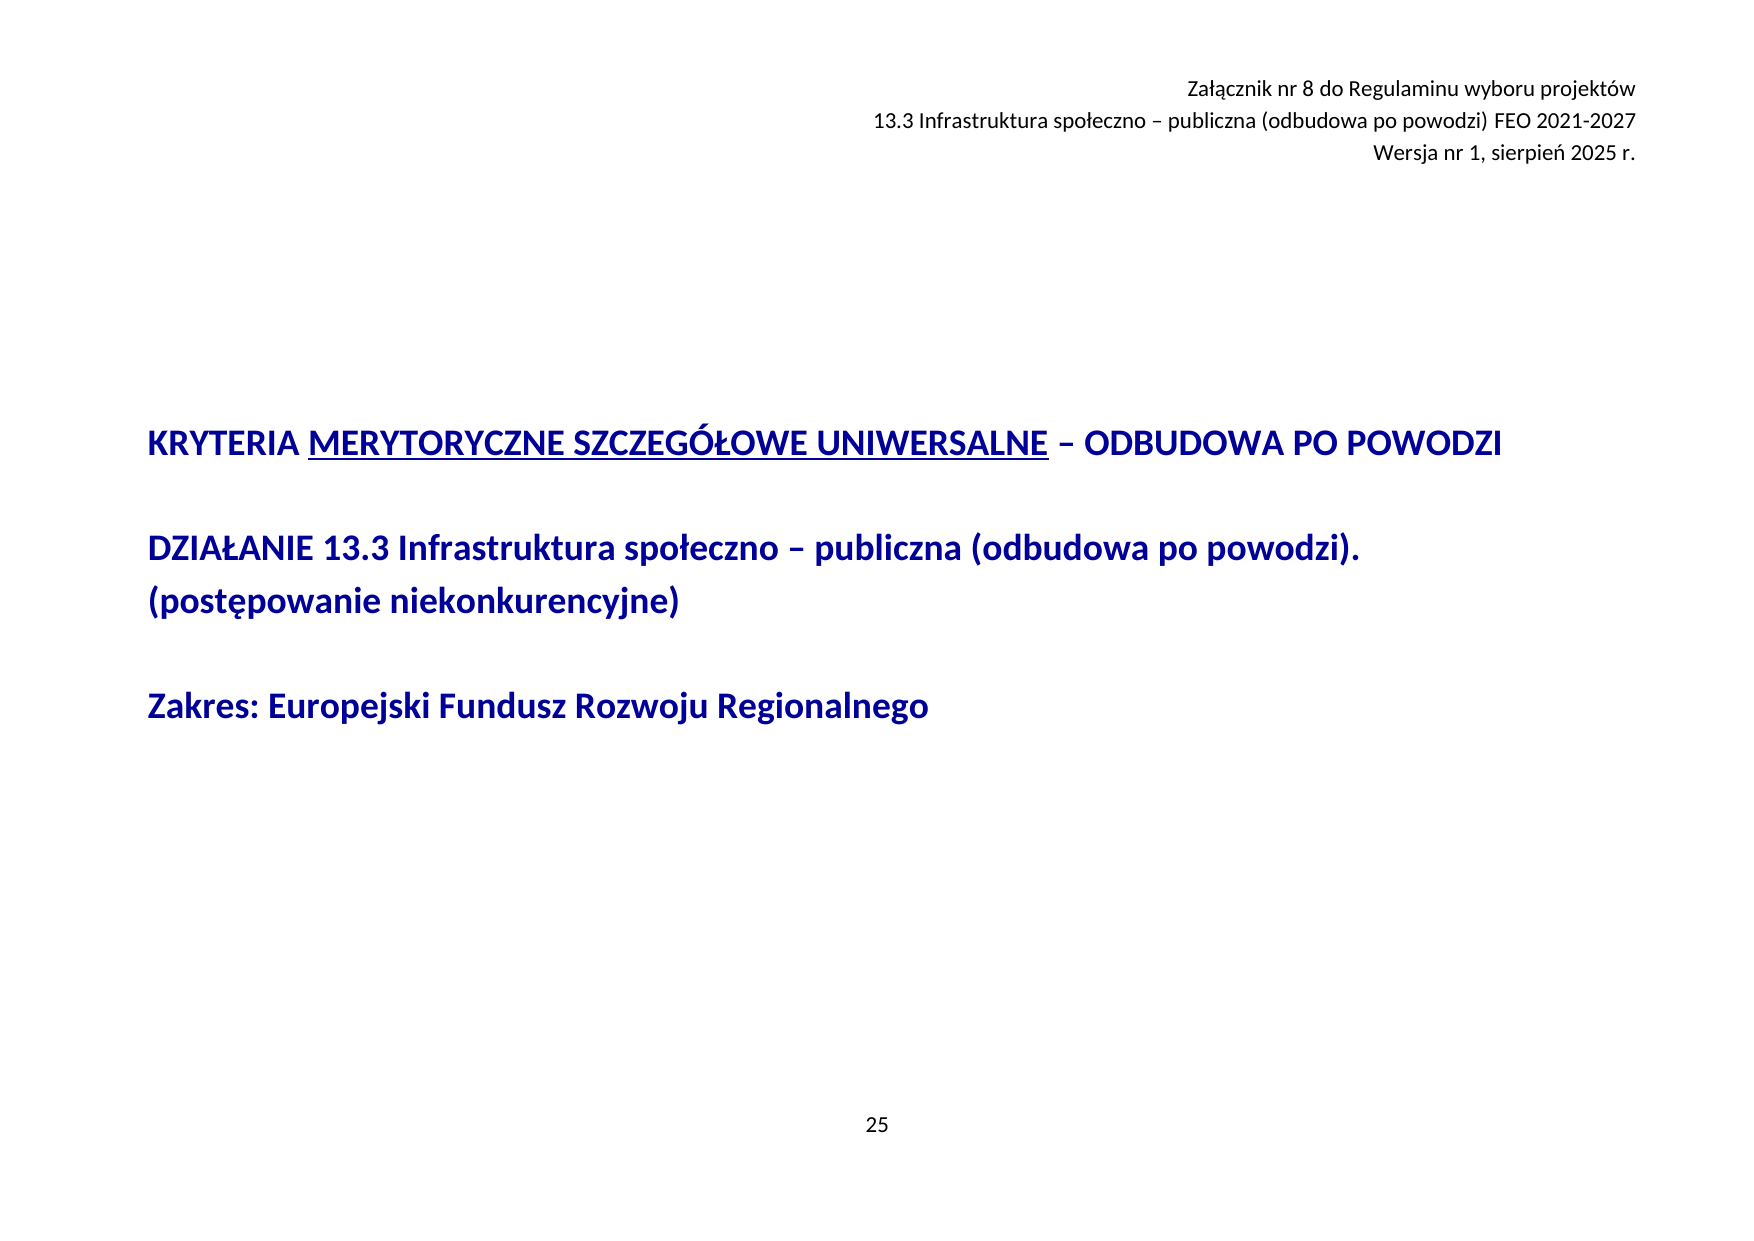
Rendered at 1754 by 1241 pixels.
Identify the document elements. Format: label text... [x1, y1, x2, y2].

text Zakres: Europejski Fundusz Rozwoju Regionalnego [148, 682, 1606, 728]
text KRYTERIA MERYTORYCZNE SZCZEGÓŁOWE UNIWERSALNE – ODBUDOWA PO POWODZI [148, 419, 1606, 465]
text (postępowanie niekonkurencyjne) [148, 577, 1606, 623]
text DZIAŁANIE 13.3 Infrastruktura społeczno – publiczna (odbudowa po powodzi). [148, 524, 1606, 570]
